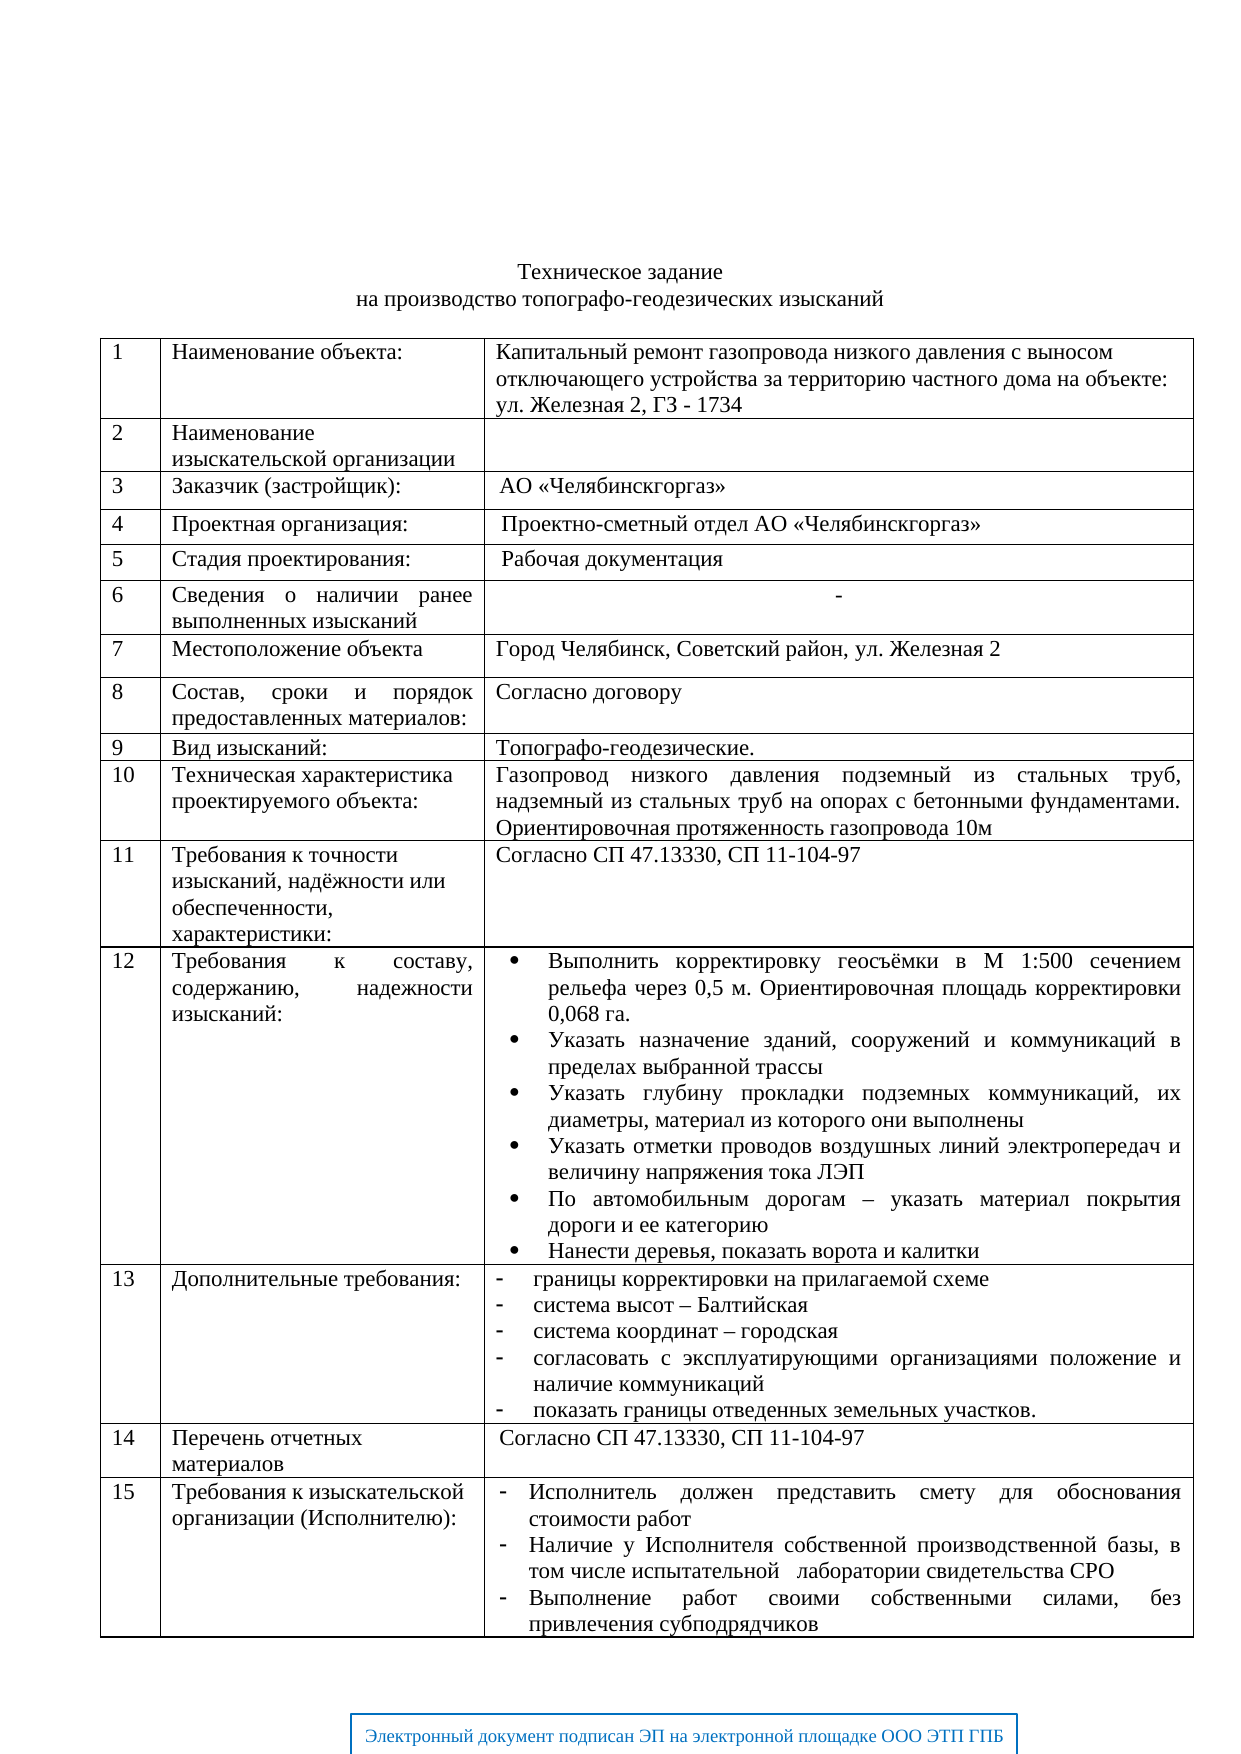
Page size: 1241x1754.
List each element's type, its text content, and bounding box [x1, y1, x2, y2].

table_cell Состав, сроки и порядок предоставленных материалов: [161, 678, 484, 732]
table_cell [485, 419, 1193, 471]
table_cell Топографо-геодезические. [485, 734, 1193, 760]
table_cell 8 [101, 678, 160, 732]
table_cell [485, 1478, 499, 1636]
table_cell 4 [101, 510, 160, 544]
table_cell Наименование изыскательской организации [161, 419, 484, 471]
table_cell Дополнительные требования: [161, 1265, 484, 1423]
table_cell Проектная организация: [161, 510, 484, 544]
text на производство топографо-геодезических изысканий [41, 285, 1199, 311]
table_cell Сведения о наличии ранее выполненных изысканий [161, 581, 484, 634]
table_cell 6 [101, 581, 160, 634]
table_cell Требования к точности изысканий, надёжности или обеспеченности, характеристики: [161, 841, 484, 946]
table_cell 5 [101, 545, 160, 580]
table_cell Заказчик (застройщик): [161, 472, 484, 509]
table_cell Согласно договору [485, 678, 1193, 732]
table_cell 13 [101, 1265, 160, 1423]
table_cell 14 [101, 1424, 160, 1477]
table_header Капитальный ремонт газопровода низкого давления с выносом отключающего устройства за территорию частного дома на объекте: ул. Железная 2, ГЗ - 1734 [485, 339, 1193, 417]
table_cell Техническая характеристика проектируемого объекта: [161, 761, 484, 840]
table_cell Требования к изыскательской организации (Исполнителю): [161, 1478, 484, 1636]
table_cell АО «Челябинскгоргаз» [485, 472, 1193, 509]
table_cell Проектно-сметный отдел АО «Челябинскгоргаз» [485, 510, 1193, 544]
table_cell 7 [101, 635, 160, 677]
table_header Наименование объекта: [161, 339, 484, 417]
table_cell 11 [101, 841, 160, 946]
table_cell Согласно СП 47.13330, СП 11-104-97 [485, 1424, 1193, 1477]
table_cell Газопровод низкого давления подземный из стальных труб, надземный из стальных труб на опорах с бетонными фундаментами. Ориентировочная протяженность газопровода 10м [485, 761, 1193, 840]
table_cell Местоположение объекта [161, 635, 484, 677]
table_cell - [485, 581, 1193, 634]
table_cell Согласно СП 47.13330, СП 11-104-97 [485, 841, 1193, 946]
table_cell Выполнить корректировку геосъёмки в М 1:500 сечением рельефа через 0,5 м. Ориентировочная площадь корректировки 0,068 га. Указать назначение зданий, сооружений и коммуникаций в пределах выбранной трассы Указать глубину прокладки подземных коммуникаций, их диаметры, материал из которого они выполнены Указать отметки проводов воздушных линий электропередач и величину напряжения тока ЛЭП По автомобильным дорогам – указать материал покрытия дороги и ее категорию Нанести деревья, показать ворота и калитки [485, 948, 1193, 1264]
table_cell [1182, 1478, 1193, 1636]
table_cell 3 [101, 472, 160, 509]
table_cell 15 [101, 1478, 160, 1636]
table_cell 9 [101, 734, 160, 760]
table_cell 12 [101, 948, 160, 1264]
table_cell Требования к составу, содержанию, надежности изысканий: [161, 948, 484, 1264]
table_cell границы корректировки на прилагаемой схеме система высот – Балтийская система координат – городская согласовать с эксплуатирующими организациями положение и наличие коммуникаций показать границы отведенных земельных участков. [485, 1265, 1193, 1423]
table_cell Стадия проектирования: [161, 545, 484, 580]
text Техническое задание [41, 258, 1199, 285]
table_cell 10 [101, 761, 160, 840]
table_cell Перечень отчетных материалов [161, 1424, 484, 1477]
table_header 1 [101, 339, 160, 417]
table_cell Рабочая документация [485, 545, 1193, 580]
table_cell Вид изысканий: [161, 734, 484, 760]
table_cell 2 [101, 419, 160, 471]
table_cell Город Челябинск, Советский район, ул. Железная 2 [485, 635, 1193, 677]
